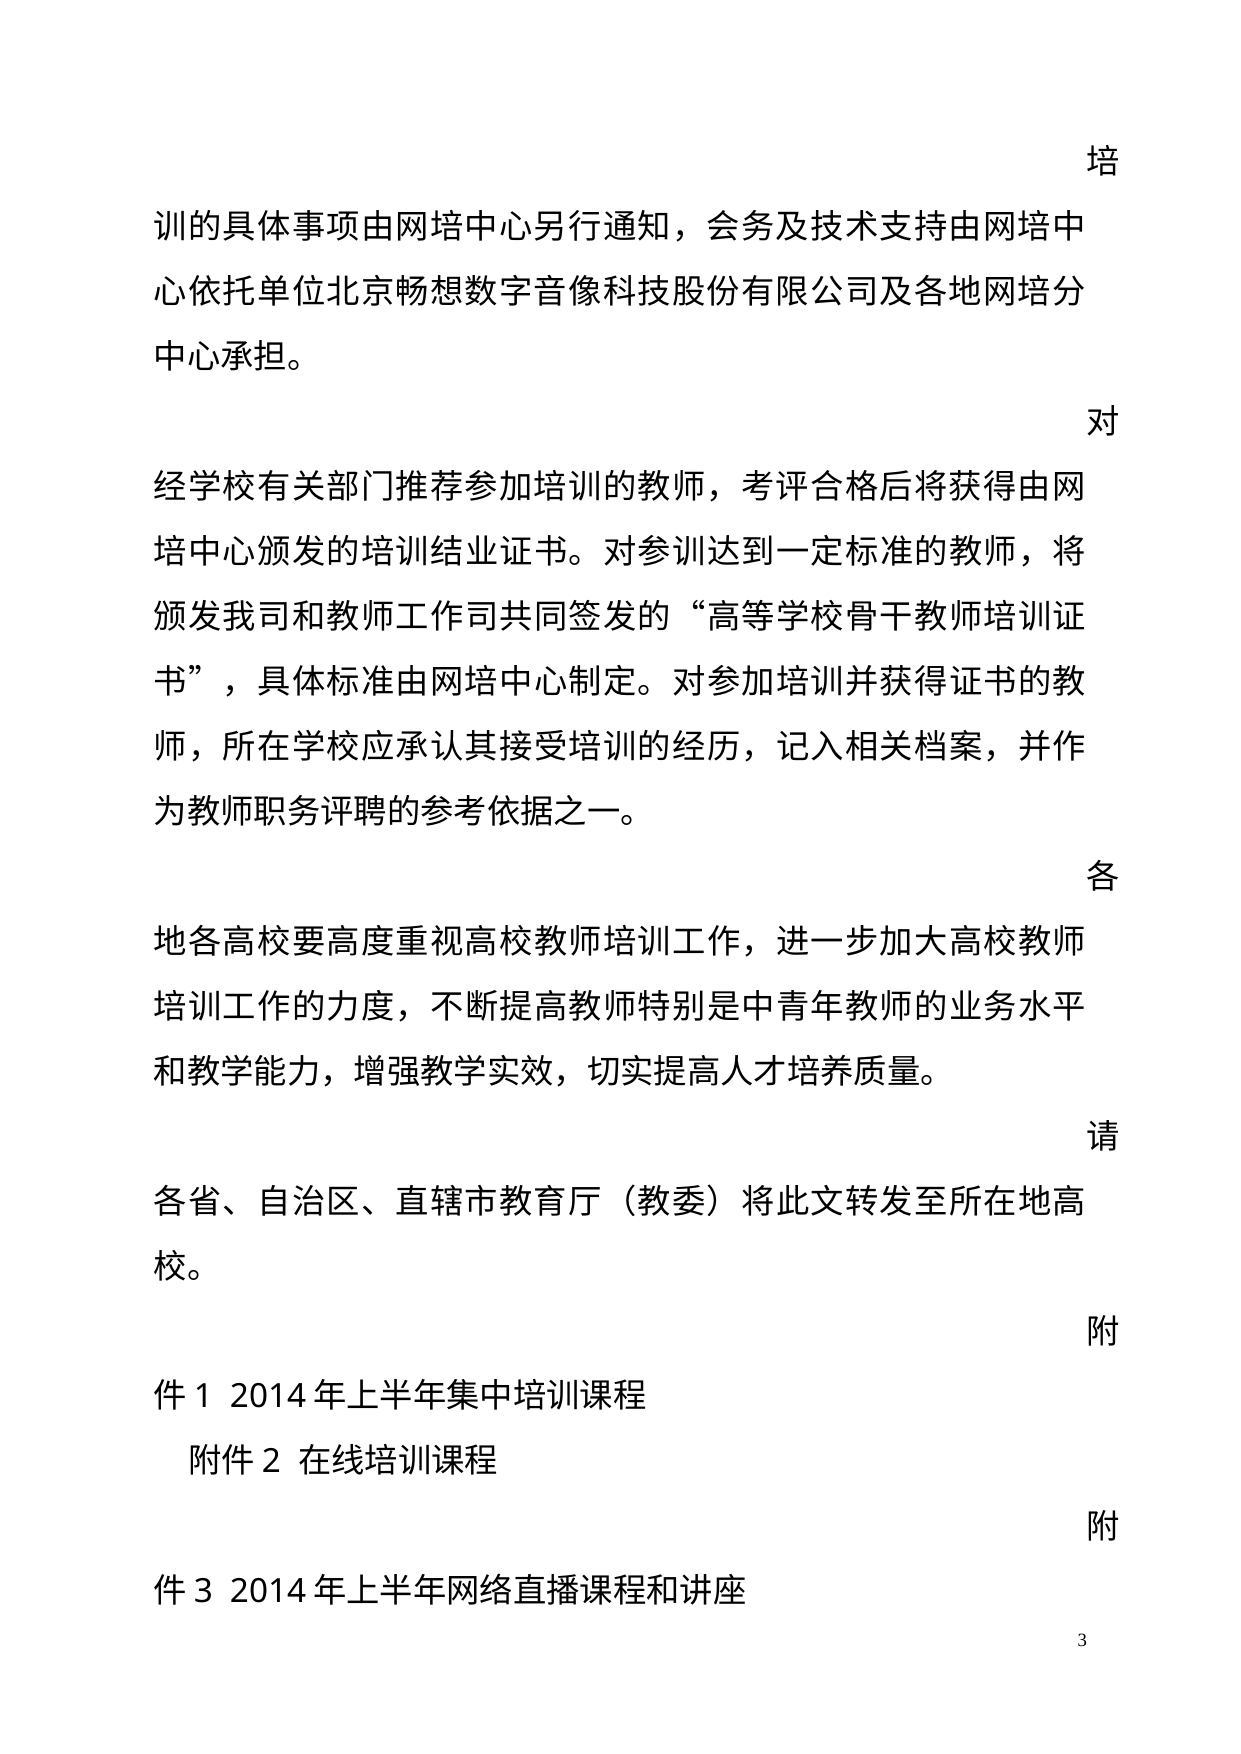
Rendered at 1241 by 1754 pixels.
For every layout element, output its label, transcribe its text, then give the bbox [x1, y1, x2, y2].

text 请各省、自治区、直辖市教育厅（教委）将此文转发至所在地高校。 [153, 1101, 1087, 1296]
text 附件3 2014年上半年网络直播课程和讲座 [153, 1491, 1087, 1621]
text 各地各高校要高度重视高校教师培训工作，进一步加大高校教师培训工作的力度，不断提高教师特别是中青年教师的业务水平和教学能力，增强教学实效，切实提高人才培养质量。 [153, 841, 1087, 1101]
text 附件1 2014年上半年集中培训课程 [153, 1296, 1087, 1426]
text 对经学校有关部门推荐参加培训的教师，考评合格后将获得由网培中心颁发的培训结业证书。对参训达到一定标准的教师，将颁发我司和教师工作司共同签发的“高等学校骨干教师培训证书”，具体标准由网培中心制定。对参加培训并获得证书的教师，所在学校应承认其接受培训的经历，记入相关档案，并作为教师职务评聘的参考依据之一。 [153, 386, 1087, 841]
text 培训的具体事项由网培中心另行通知，会务及技术支持由网培中心依托单位北京畅想数字音像科技股份有限公司及各地网培分中心承担。 [153, 126, 1087, 386]
text 附件2 在线培训课程 [153, 1426, 1087, 1491]
